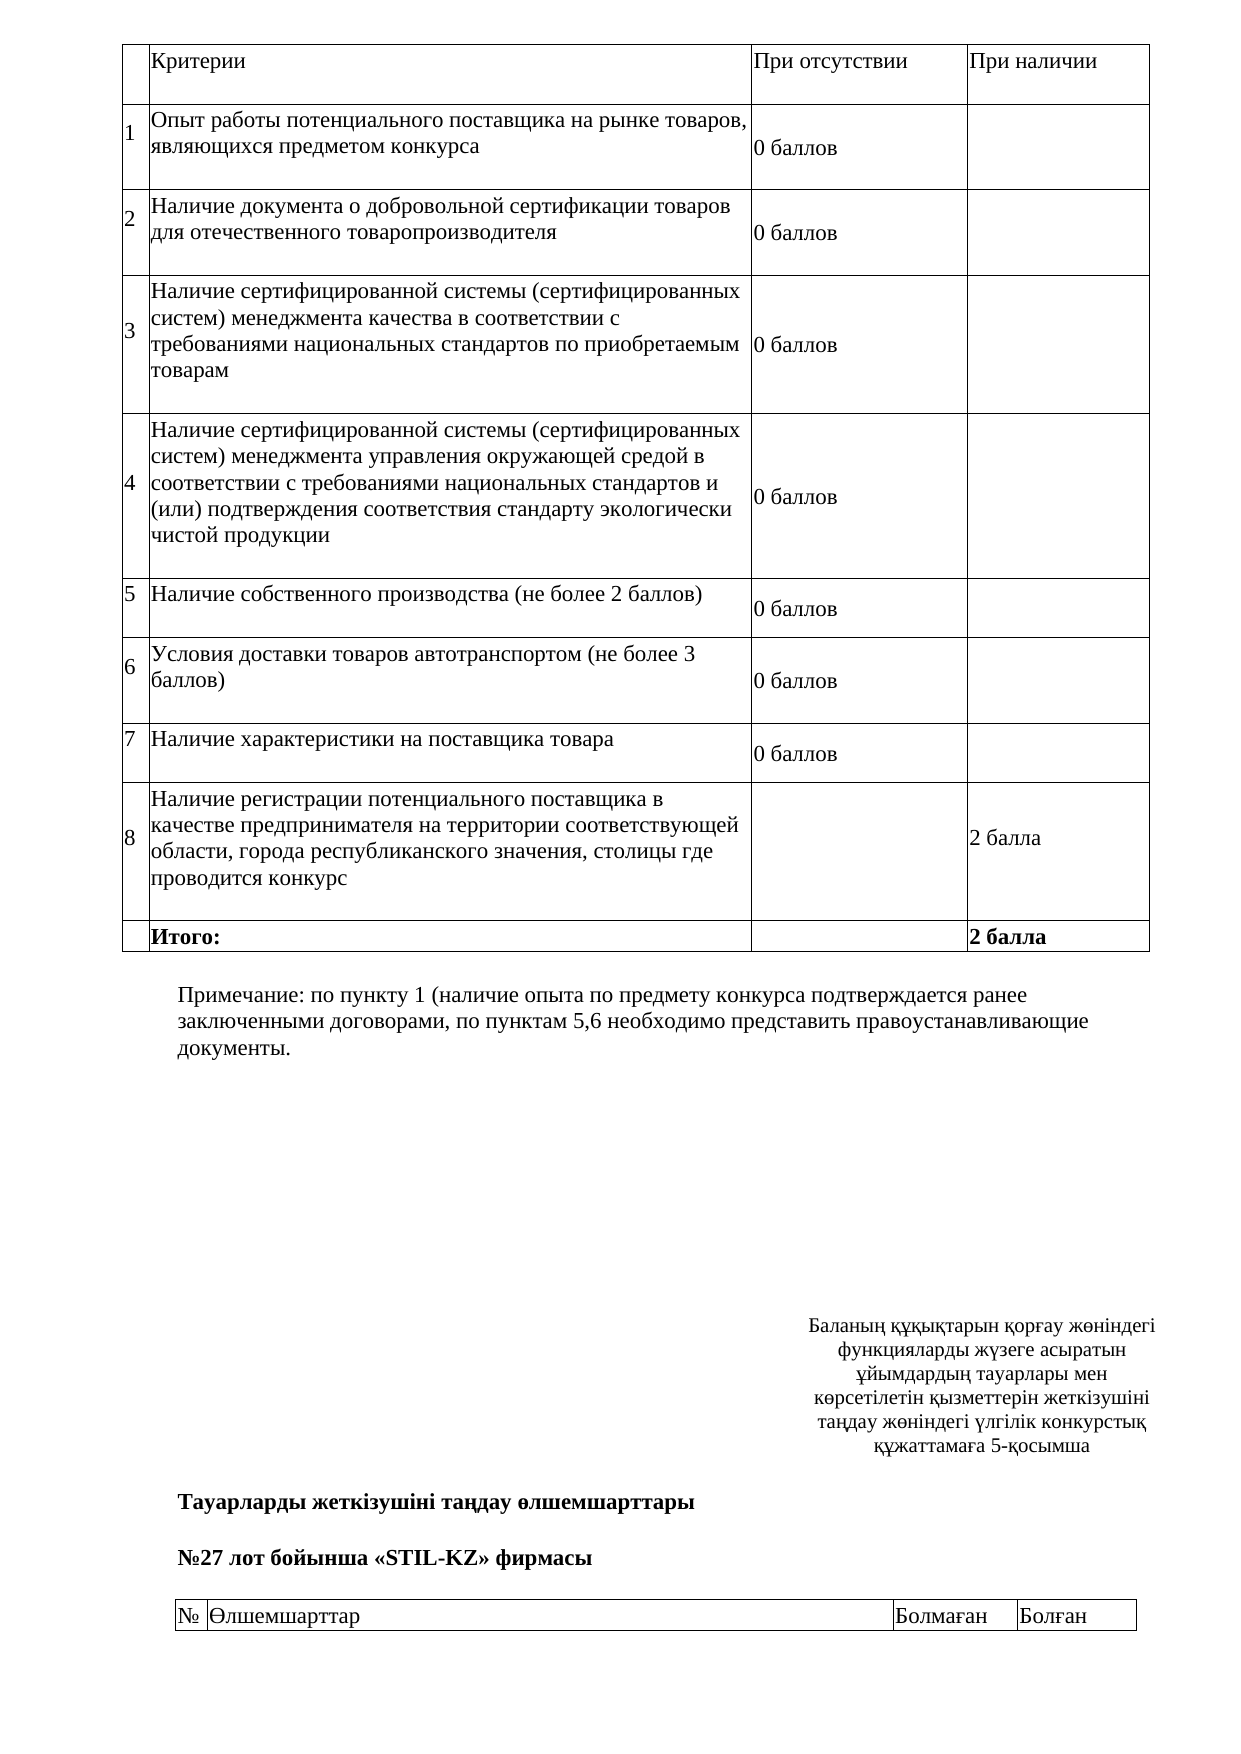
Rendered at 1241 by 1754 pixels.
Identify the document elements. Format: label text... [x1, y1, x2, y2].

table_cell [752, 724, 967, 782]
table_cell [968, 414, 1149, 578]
subtitle Тауарларды жеткізушіні таңдау өлшемшарттары [177, 1488, 1152, 1514]
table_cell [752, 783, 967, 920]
text Примечание: по пункту 1 (наличие опыта по предмету конкурса подтверждается ранее заключенными договорами, по пунктам 5,6 необходимо представить правоустанавливающие документы. [177, 981, 1152, 1060]
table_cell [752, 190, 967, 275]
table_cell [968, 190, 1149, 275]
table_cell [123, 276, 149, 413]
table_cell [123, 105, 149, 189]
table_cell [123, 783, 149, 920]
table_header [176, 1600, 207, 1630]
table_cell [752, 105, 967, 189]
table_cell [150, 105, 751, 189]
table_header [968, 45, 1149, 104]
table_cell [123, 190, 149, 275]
subtitle №27 лот бойынша «STIL-KZ» фирмасы [177, 1544, 1152, 1570]
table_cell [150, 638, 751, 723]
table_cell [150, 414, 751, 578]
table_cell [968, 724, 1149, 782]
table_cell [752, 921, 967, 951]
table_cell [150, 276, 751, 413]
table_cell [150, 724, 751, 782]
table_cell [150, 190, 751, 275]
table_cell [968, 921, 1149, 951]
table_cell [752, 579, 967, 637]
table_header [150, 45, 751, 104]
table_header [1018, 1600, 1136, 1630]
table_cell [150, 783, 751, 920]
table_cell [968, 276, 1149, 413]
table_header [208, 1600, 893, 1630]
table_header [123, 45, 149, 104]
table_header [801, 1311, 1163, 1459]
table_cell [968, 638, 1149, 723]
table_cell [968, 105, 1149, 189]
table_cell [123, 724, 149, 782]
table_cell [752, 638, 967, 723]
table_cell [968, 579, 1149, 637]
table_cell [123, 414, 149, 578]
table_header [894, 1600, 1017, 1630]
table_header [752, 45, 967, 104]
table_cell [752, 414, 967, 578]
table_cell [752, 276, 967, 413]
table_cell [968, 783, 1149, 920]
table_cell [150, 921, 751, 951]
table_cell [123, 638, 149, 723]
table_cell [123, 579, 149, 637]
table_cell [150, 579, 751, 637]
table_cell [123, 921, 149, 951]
